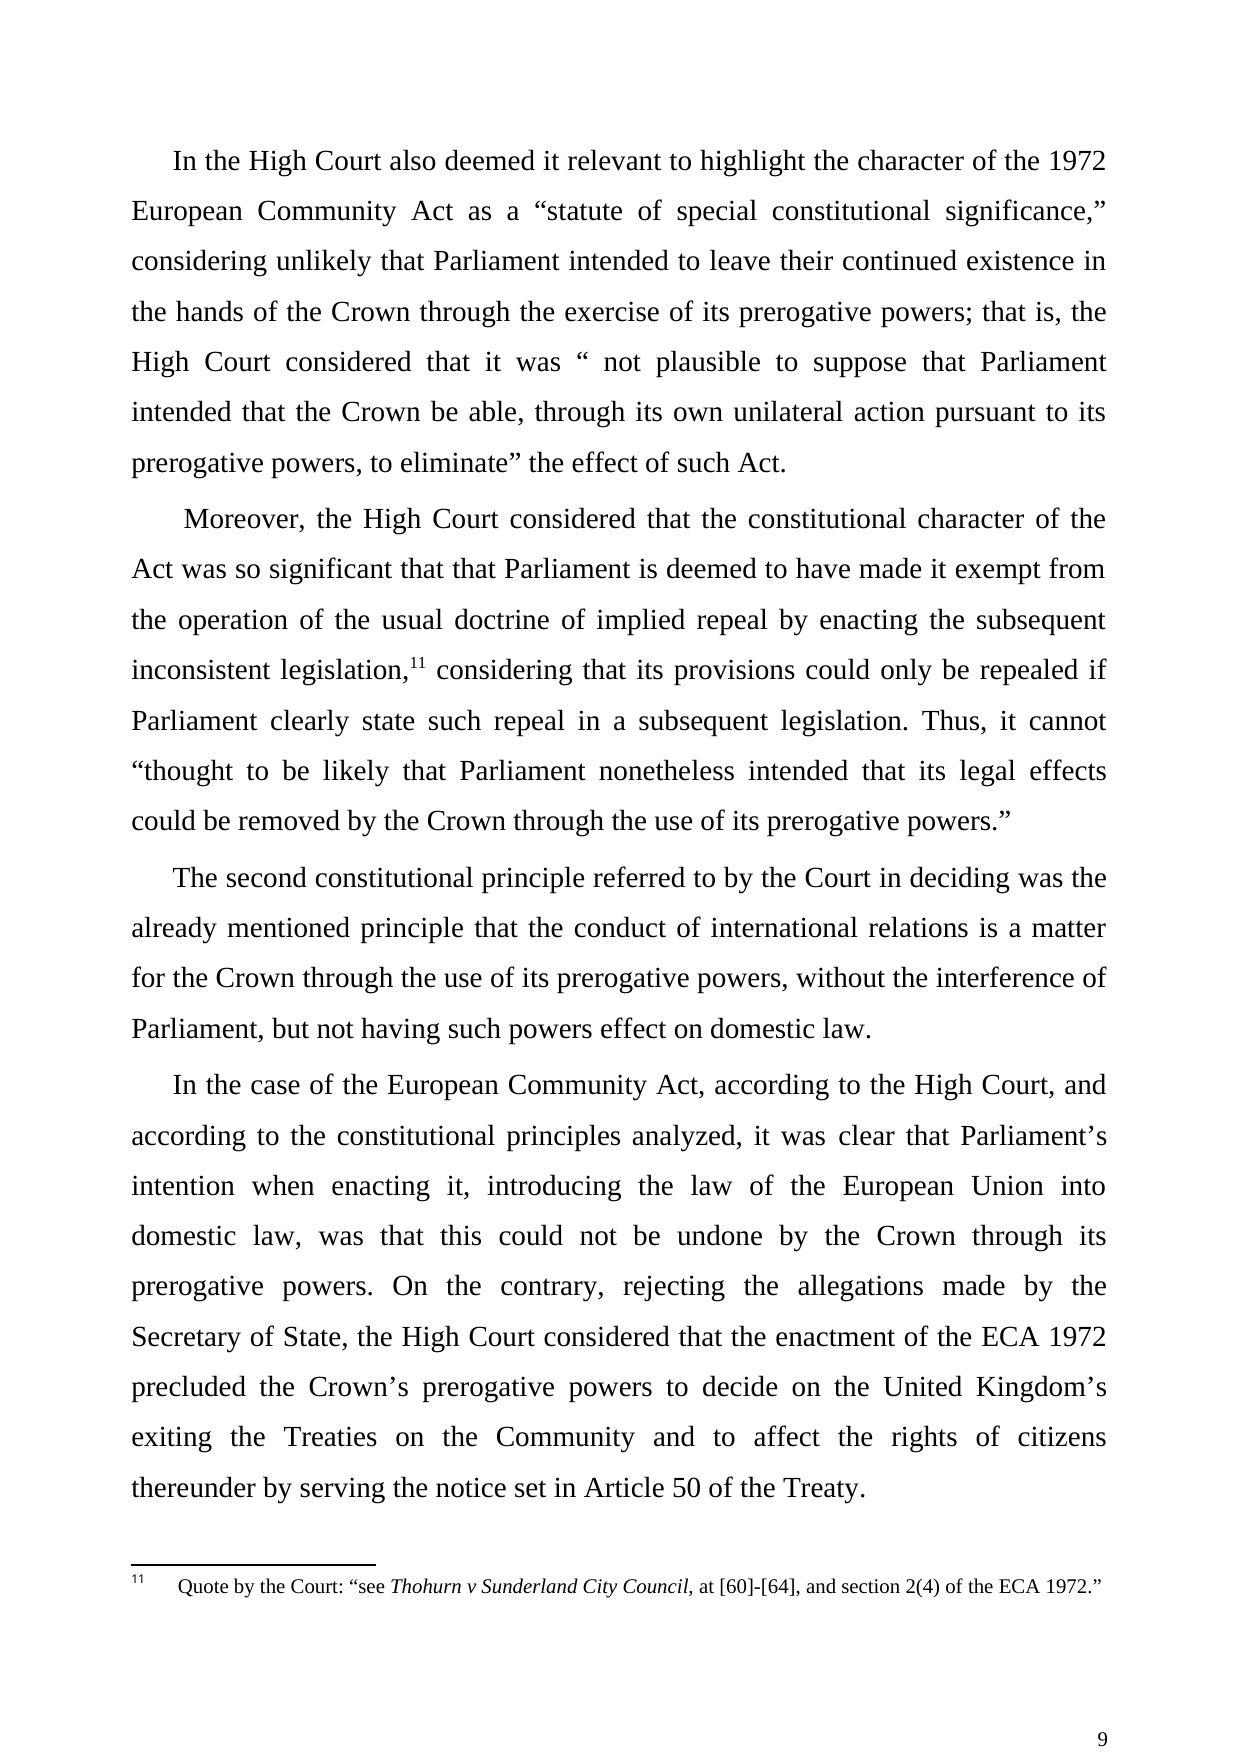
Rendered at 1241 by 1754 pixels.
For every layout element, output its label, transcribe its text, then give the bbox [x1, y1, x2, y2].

text In the case of the European Community Act, according to the High Court, and according to the constitutional principles analyzed, it was clear that Parliament’s intention when enacting it, introducing the law of the European Union into domestic law, was that this could not be undone by the Crown through its prerogative powers. On the contrary, rejecting the allegations made by the Secretary of State, the High Court considered that the enactment of the ECA 1972 precluded the Crown’s prerogative powers to decide on the United Kingdom’s exiting the Treaties on the Community and to affect the rights of citizens thereunder by serving the notice set in Article 50 of the Treaty. [131, 1067, 1108, 1503]
text In the High Court also deemed it relevant to highlight the character of the 1972 European Community Act as a “statute of special constitutional significance,” considering unlikely that Parliament intended to leave their continued existence in the hands of the Crown through the exercise of its prerogative powers; that is, the High Court considered that it was “ not plausible to suppose that Parliament intended that the Crown be able, through its own unilateral action pursuant to its prerogative powers, to eliminate” the effect of such Act. [131, 143, 1108, 478]
text The second constitutional principle referred to by the Court in deciding was the already mentioned principle that the conduct of international relations is a matter for the Crown through the use of its prerogative powers, without the interference of Parliament, but not having such powers effect on domestic law. [131, 860, 1108, 1044]
text Moreover, the High Court considered that the constitutional character of the Act was so significant that that Parliament is deemed to have made it exempt from the operation of the usual doctrine of implied repeal by enacting the subsequent inconsistent legislation, considering that its provisions could only be repealed if Parliament clearly state such repeal in a subsequent legislation. Thus, it cannot “thought to be likely that Parliament nonetheless intended that its legal effects could be removed by the Crown through the use of its prerogative powers.” [131, 501, 1108, 837]
